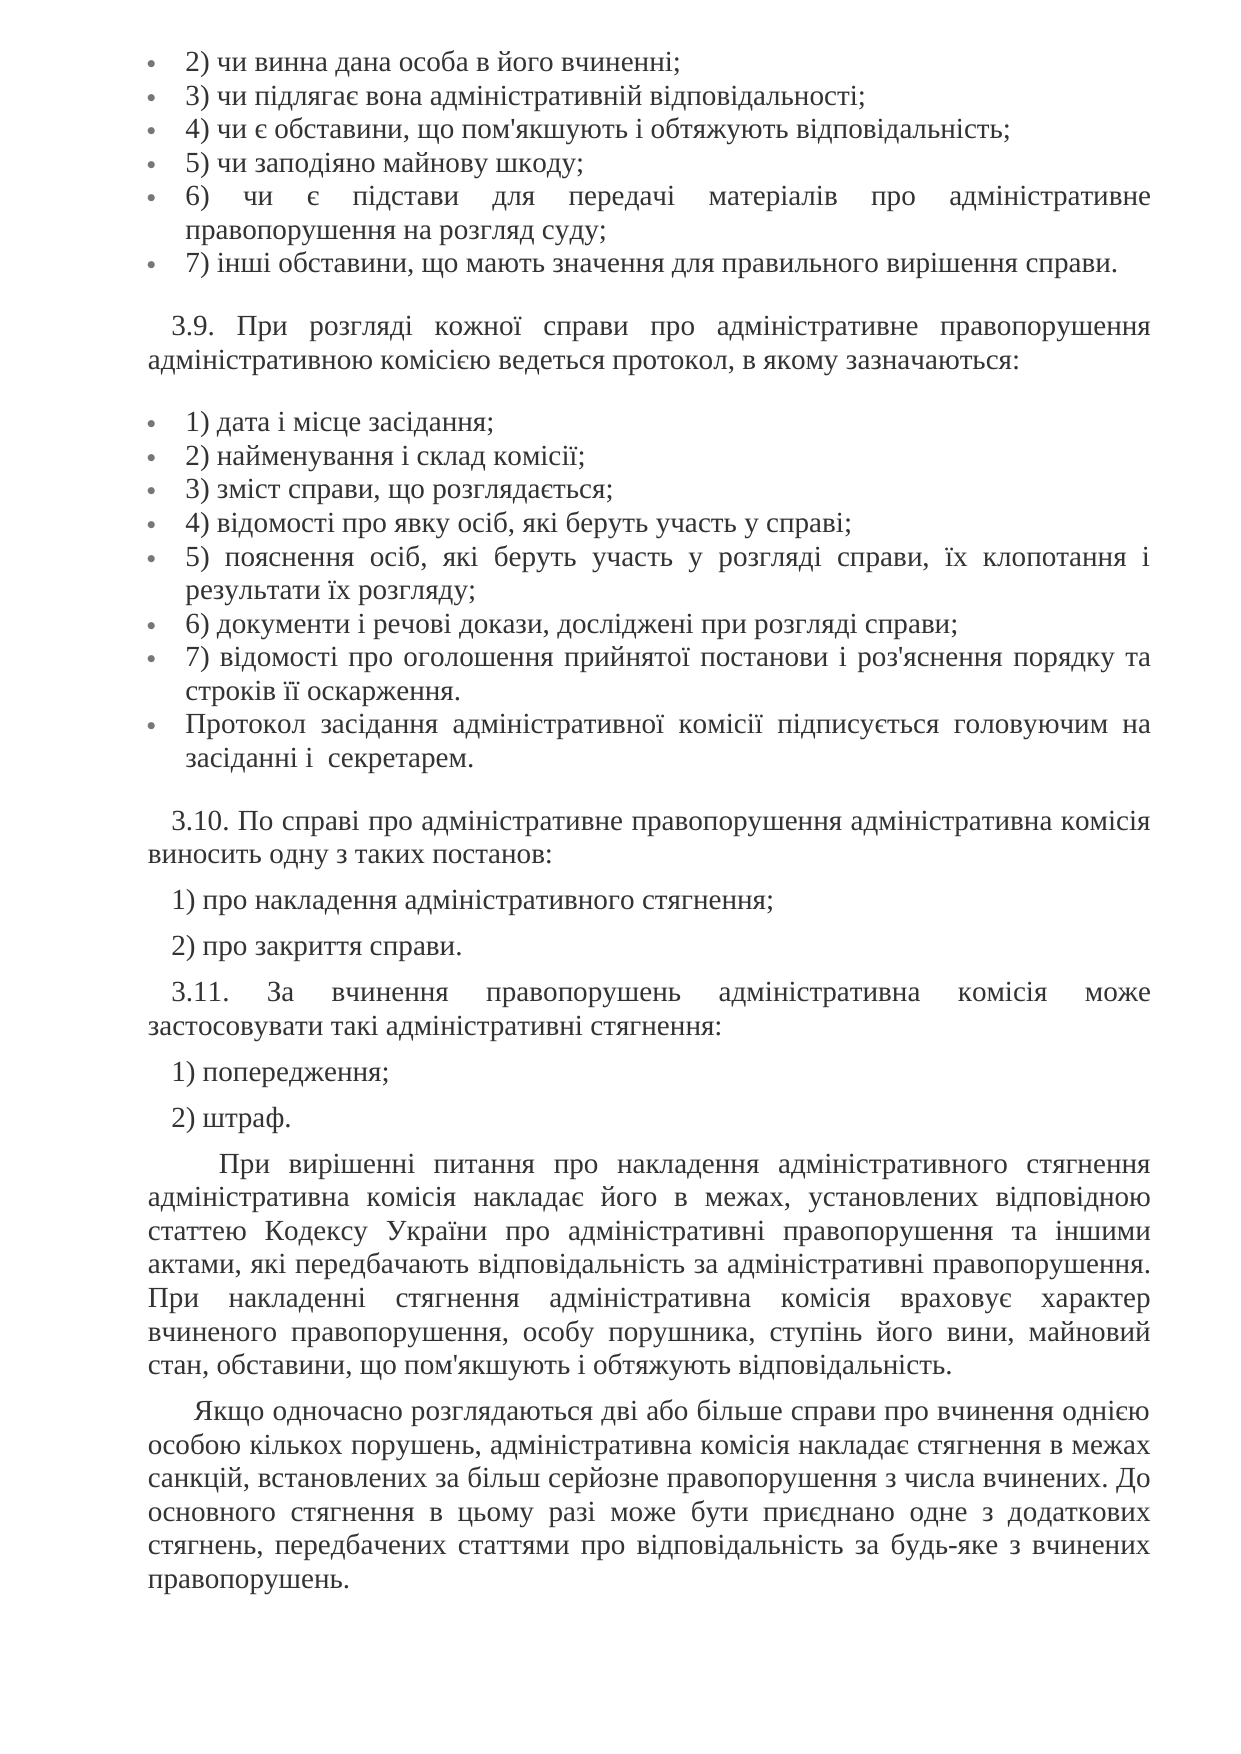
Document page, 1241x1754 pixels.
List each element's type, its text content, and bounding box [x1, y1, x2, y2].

list 2) найменування і склад комісії; [148, 438, 1152, 472]
list 6) документи і речові докази, досліджені при розгляді справи; [148, 606, 1152, 639]
list 5) пояснення осіб, які беруть участь у розгляді справи, їх клопотання і результати їх розгляду; [148, 539, 1152, 606]
text 3.9. При розгляді кожної справи про адміністративне правопорушення адміністративною комісією ведеться протокол, в якому зазначаються: [148, 308, 1152, 375]
text 1) про накладення адміністративного стягнення; [148, 882, 1152, 916]
list 4) чи є обставини, що пом'якшують і обтяжують відповідальність; [148, 111, 1152, 145]
list 4) відомості про явку осіб, які беруть участь у справі; [148, 505, 1152, 539]
list 7) інші обставини, що мають значення для правильного вирішення справи. [148, 246, 1152, 279]
list 5) чи заподіяно майнову шкоду; [148, 145, 1152, 178]
text 3.10. По справі про адміністративне правопорушення адміністративна комісія виносить одну з таких постанов: [148, 803, 1152, 870]
text Якщо одночасно розглядаються дві або більше справи про вчинення однією особою кількох порушень, адміністративна комісія накладає стягнення в межах санкцій, встановлених за більш серйозне правопорушення з числа вчинених. До основного стягнення в цьому разі може бути приєднано одне з додаткових стягнень, передбачених статтями про відповідальність за будь-яке з вчинених правопорушень. [148, 1393, 1152, 1594]
list Протокол засідання адміністративної комісії підписується головуючим на засіданні і секретарем. [148, 706, 1152, 773]
list 1) дата і місце засідання; [148, 404, 1152, 438]
list 3) чи підлягає вона адміністративній відповідальності; [148, 78, 1152, 111]
list 6) чи є підстави для передачі матеріалів про адміністративне правопорушення на розгляд суду; [148, 178, 1152, 246]
text 2) штраф. [148, 1100, 1152, 1133]
list 3) зміст справи, що розглядається; [148, 472, 1152, 505]
list 2) чи винна дана особа в його вчиненні; [148, 44, 1152, 78]
list 7) відомості про оголошення прийнятої постанови і роз'яснення порядку та строків її оскарження. [148, 639, 1152, 706]
text 1) попередження; [148, 1054, 1152, 1087]
text При вирішенні питання про накладення адміністративного стягнення адміністративна комісія накладає його в межах, установлених відповідною статтею Кодексу України про адміністративні правопорушення та іншими актами, які передбачають відповідальність за адміністративні правопорушення. При накладенні стягнення адміністративна комісія враховує характер вчиненого правопорушення, особу порушника, ступінь його вини, майновий стан, обставини, що пом'якшують і обтяжують відповідальність. [148, 1146, 1152, 1381]
text 3.11. За вчинення правопорушень адміністративна комісія може застосовувати такі адміністративні стягнення: [148, 974, 1152, 1041]
text 2) про закриття справи. [148, 928, 1152, 962]
